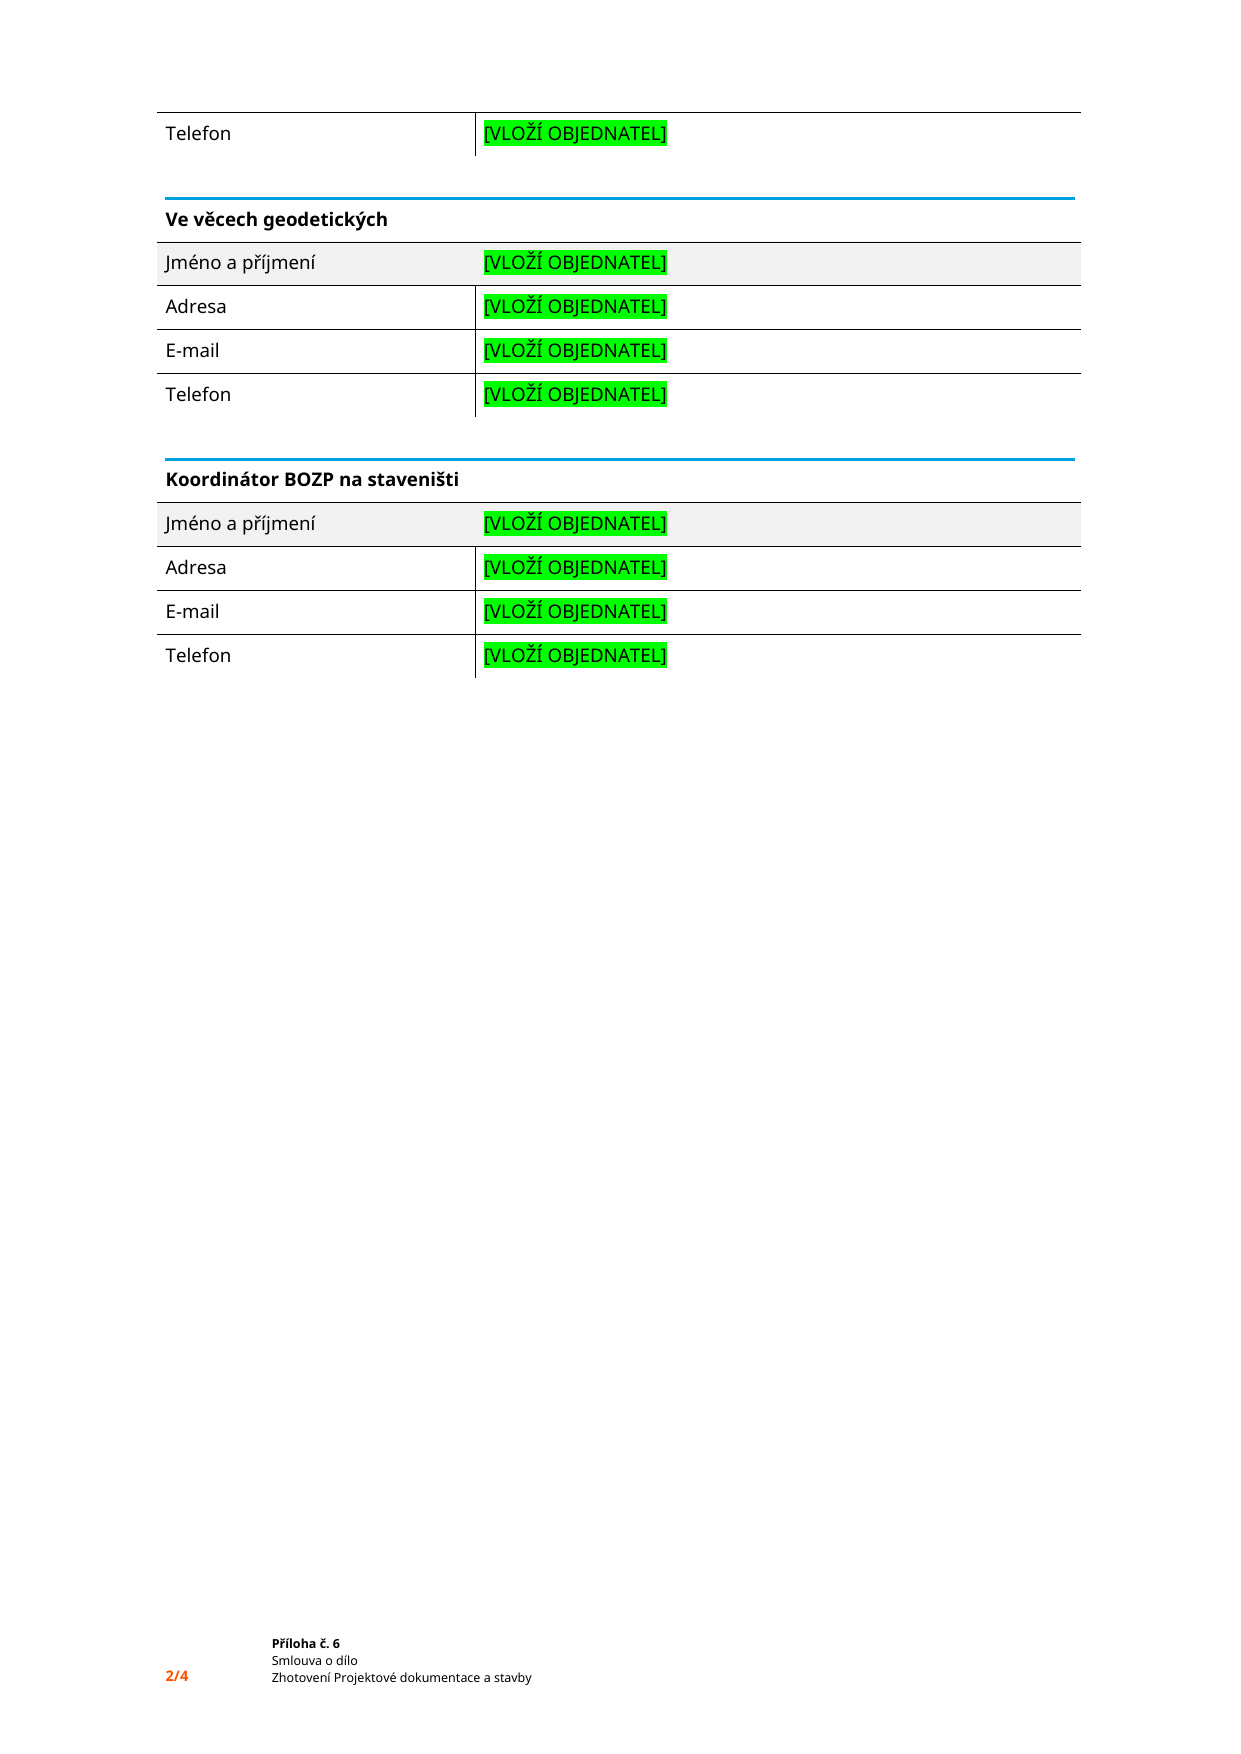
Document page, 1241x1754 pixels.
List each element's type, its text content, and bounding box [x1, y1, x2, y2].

table_header [VLOŽÍ OBJEDNATEL] [475, 243, 1081, 285]
text Ve věcech geodetických [165, 200, 1075, 231]
table_cell [VLOŽÍ OBJEDNATEL] [476, 547, 1081, 590]
table_cell Adresa [157, 547, 475, 590]
table_header Jméno a příjmení [157, 243, 475, 285]
table_cell [VLOŽÍ OBJEDNATEL] [476, 374, 1081, 417]
table_cell Telefon [157, 113, 475, 156]
table_cell [VLOŽÍ OBJEDNATEL] [476, 591, 1081, 634]
table_cell [VLOŽÍ OBJEDNATEL] [476, 635, 1081, 678]
table_cell [VLOŽÍ OBJEDNATEL] [476, 330, 1081, 373]
table_header [VLOŽÍ OBJEDNATEL] [475, 503, 1081, 546]
table_cell [VLOŽÍ OBJEDNATEL] [476, 286, 1081, 329]
table_cell E-mail [157, 591, 475, 634]
table_cell [VLOŽÍ OBJEDNATEL] [476, 113, 1081, 156]
table_header Jméno a příjmení [157, 503, 475, 546]
text Koordinátor BOZP na staveništi [165, 461, 1075, 492]
table_cell Adresa [157, 286, 475, 329]
table_cell E-mail [157, 330, 475, 373]
table_cell Telefon [157, 374, 475, 417]
table_cell Telefon [157, 635, 475, 678]
